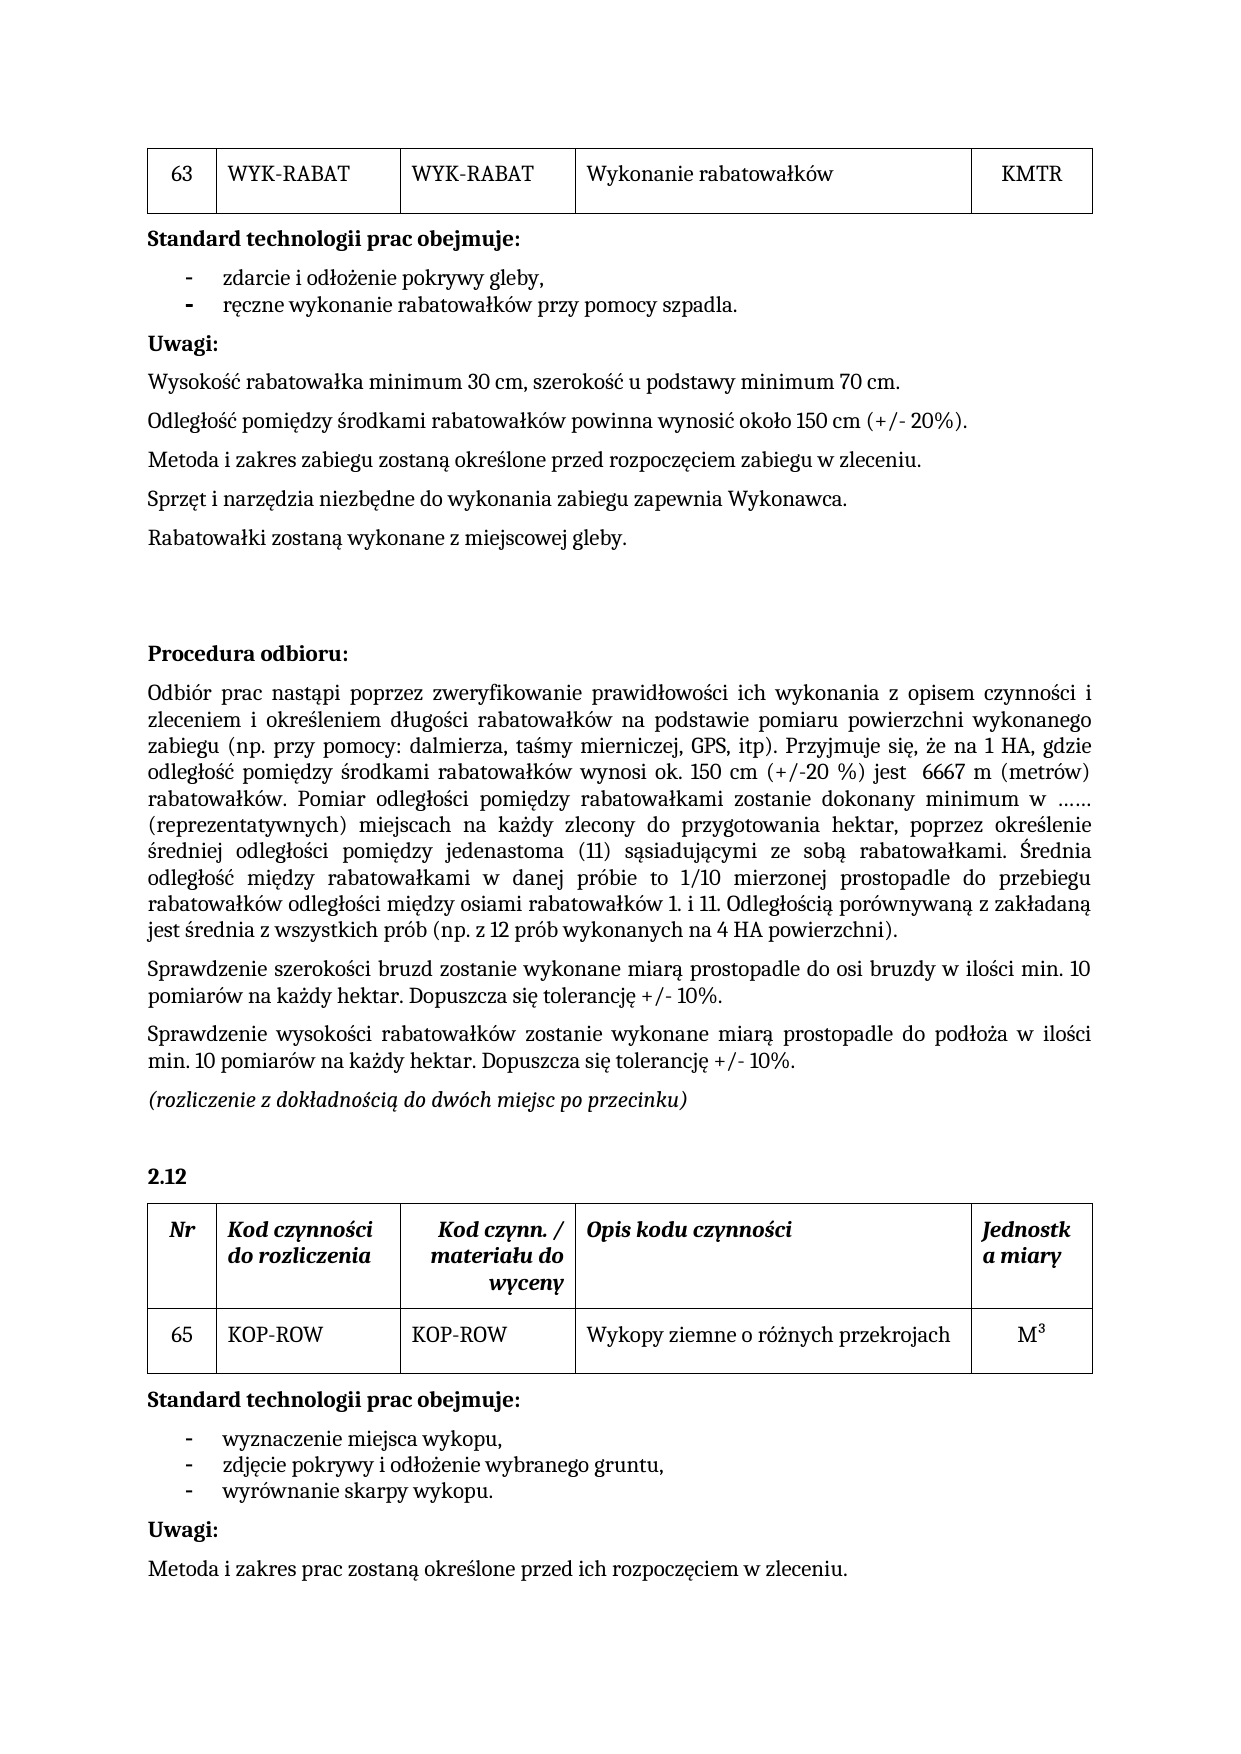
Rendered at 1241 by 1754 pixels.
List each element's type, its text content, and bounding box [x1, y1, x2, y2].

text Metoda i zakres prac zostaną określone przed ich rozpoczęciem w zleceniu. [148, 1556, 1093, 1582]
text Sprzęt i narzędzia niezbędne do wykonania zabiegu zapewnia Wykonawca. [148, 486, 1093, 512]
text Odległość pomiędzy środkami rabatowałków powinna wynosić około 150 cm (+/- 20%). [148, 408, 1093, 434]
text Uwagi: [148, 330, 1093, 357]
text Standard technologii prac obejmuje: [148, 226, 1093, 253]
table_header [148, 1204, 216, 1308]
text Uwagi: [148, 1517, 1093, 1543]
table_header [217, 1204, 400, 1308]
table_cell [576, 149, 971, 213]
list ręczne wykonanie rabatowałków przy pomocy szpadla. [185, 291, 1093, 318]
text Odbiór prac nastąpi poprzez zweryfikowanie prawidłowości ich wykonania z opisem czynności i zleceniem i określeniem długości rabatowałków na podstawie pomiaru powierzchni wykonanego zabiegu (np. przy pomocy: dalmierza, taśmy mierniczej, GPS, itp). Przyjmuje się, że na 1 HA, gdzie odległość pomiędzy środkami rabatowałków wynosi ok. 150 cm (+/-20 %) jest 6667 m (metrów) rabatowałków. Pomiar odległości pomiędzy rabatowałkami zostanie dokonany minimum w …… (reprezentatywnych) miejscach na każdy zlecony do przygotowania hektar, poprzez określenie średniej odległości pomiędzy jedenastoma (11) sąsiadującymi ze sobą rabatowałkami. Średnia odległość między rabatowałkami w danej próbie to 1/10 mierzonej prostopadle do przebiegu rabatowałków odległości między osiami rabatowałków 1. i 11. Odległością porównywaną z zakładaną jest średnia z wszystkich prób (np. z 12 prób wykonanych na 4 HA powierzchni). [148, 680, 1093, 943]
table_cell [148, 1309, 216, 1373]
text 2.12 [148, 1164, 1093, 1191]
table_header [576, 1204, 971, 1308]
list wyznaczenie miejsca wykopu, [185, 1426, 1093, 1452]
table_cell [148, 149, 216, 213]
text Standard technologii prac obejmuje: [148, 1387, 1093, 1413]
text Sprawdzenie wysokości rabatowałków zostanie wykonane miarą prostopadle do podłoża w ilości min. 10 pomiarów na każdy hektar. Dopuszcza się tolerancję +/- 10%. [148, 1021, 1093, 1074]
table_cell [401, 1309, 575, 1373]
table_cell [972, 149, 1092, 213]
list zdjęcie pokrywy i odłożenie wybranego gruntu, [185, 1452, 1093, 1478]
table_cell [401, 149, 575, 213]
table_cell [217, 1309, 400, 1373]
text (rozliczenie z dokładnością do dwóch miejsc po przecinku) [148, 1086, 1093, 1113]
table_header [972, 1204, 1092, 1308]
text Procedura odbioru: [148, 641, 1093, 667]
text Metoda i zakres zabiegu zostaną określone przed rozpoczęciem zabiegu w zleceniu. [148, 447, 1093, 473]
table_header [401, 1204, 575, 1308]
text Rabatowałki zostaną wykonane z miejscowej gleby. [148, 524, 1093, 551]
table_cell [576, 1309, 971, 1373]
text Wysokość rabatowałka minimum 30 cm, szerokość u podstawy minimum 70 cm. [148, 369, 1093, 396]
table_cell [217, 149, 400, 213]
text Sprawdzenie szerokości bruzd zostanie wykonane miarą prostopadle do osi bruzdy w ilości min. 10 pomiarów na każdy hektar. Dopuszcza się tolerancję +/- 10%. [148, 956, 1093, 1009]
list wyrównanie skarpy wykopu. [185, 1478, 1093, 1505]
list zdarcie i odłożenie pokrywy gleby, [185, 265, 1093, 291]
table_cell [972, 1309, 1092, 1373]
